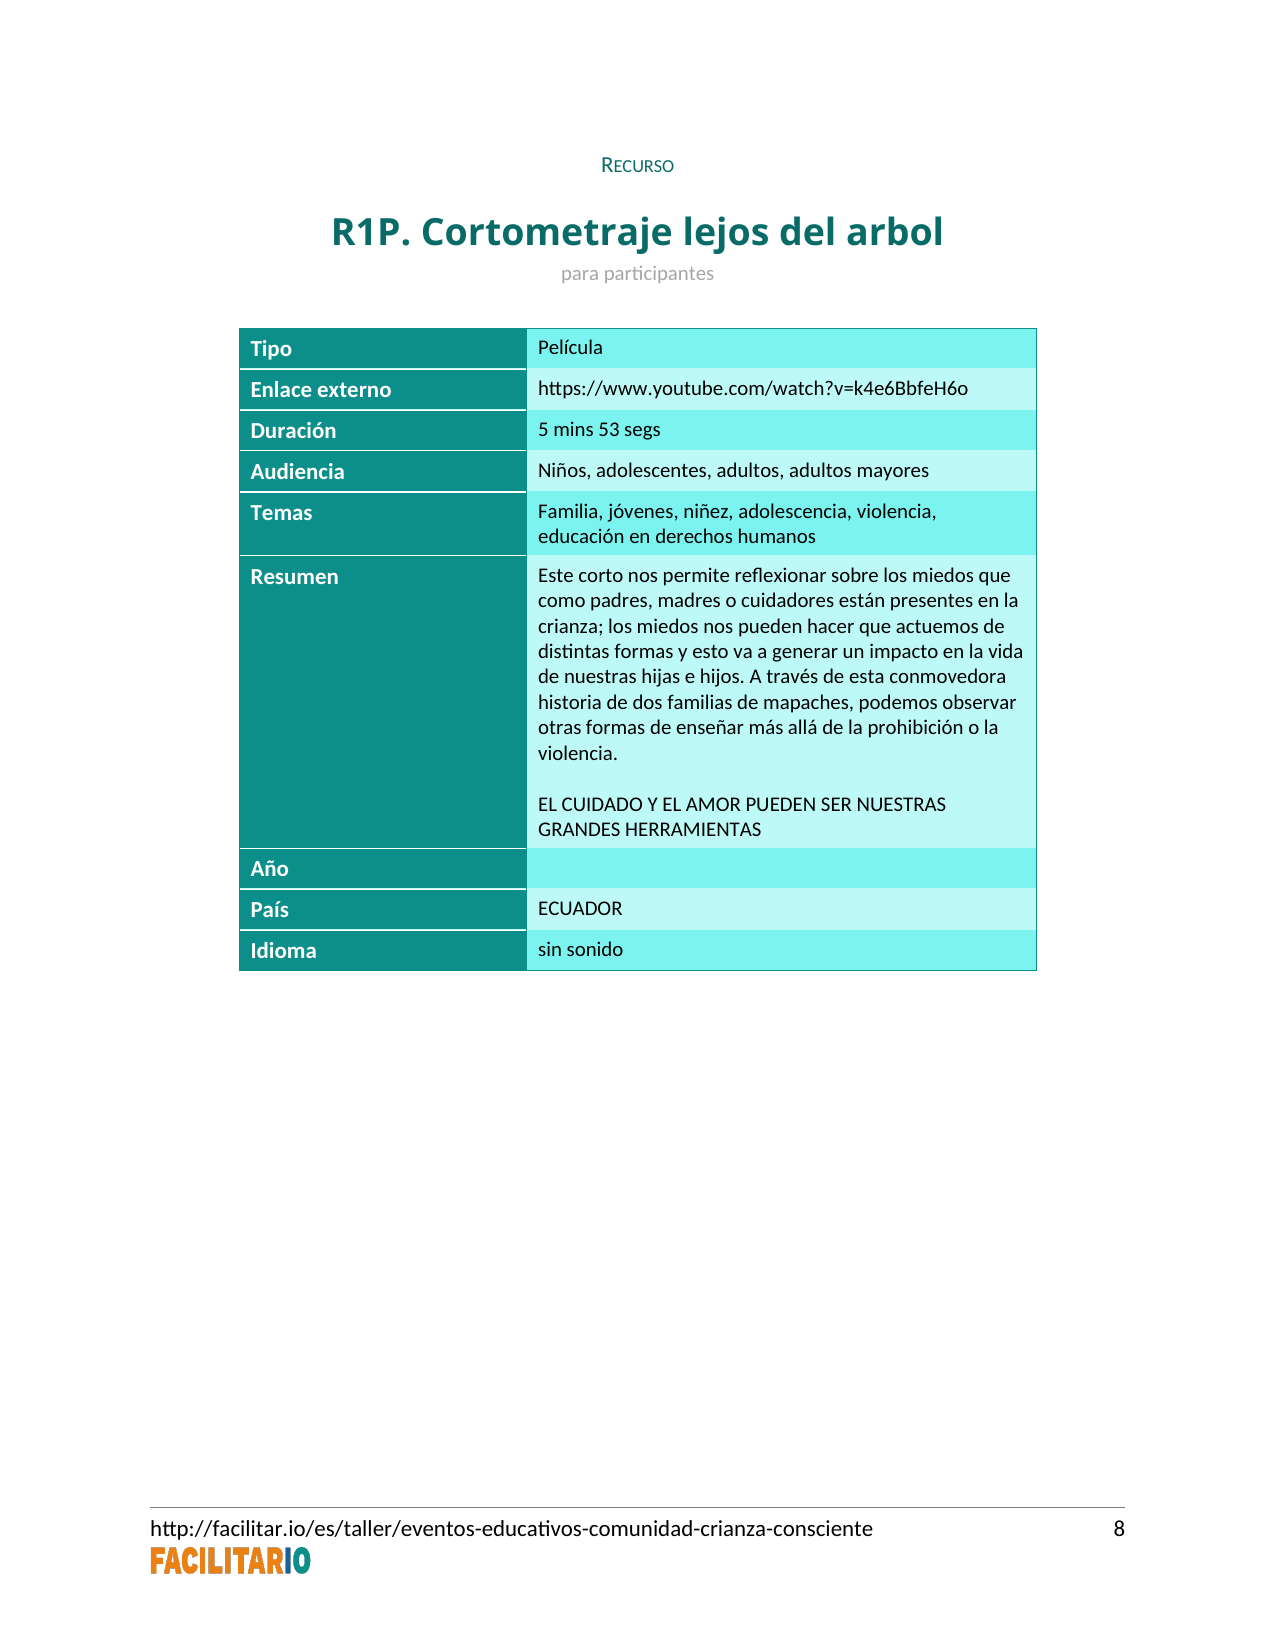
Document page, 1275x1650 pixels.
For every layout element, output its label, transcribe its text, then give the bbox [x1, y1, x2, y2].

table_cell Año [240, 849, 526, 888]
table_cell Audiencia [240, 451, 526, 491]
table_header Tipo [240, 329, 526, 368]
text Recurso [150, 150, 1125, 178]
picture [145, 1544, 315, 1576]
table_cell Resumen [240, 556, 526, 848]
table_cell 5 mins 53 segs [527, 410, 1036, 450]
table_cell Idioma [240, 931, 526, 970]
table_cell sin sonido [527, 930, 1036, 970]
table_cell Temas [240, 493, 526, 555]
table_cell ECUADOR [527, 889, 1036, 929]
text para participantes [150, 260, 1125, 286]
subtitle R1P. Cortometraje lejos del arbol [150, 205, 1125, 256]
table_cell Niños, adolescentes, adultos, adultos mayores [527, 450, 1036, 491]
table_cell https://www.youtube.com/watch?v=k4e6BbfeH6o [527, 369, 1036, 409]
table_cell Duración [240, 411, 526, 450]
table_cell Este corto nos permite reflexionar sobre los miedos que como padres, madres o cuidadores están presentes en la crianza; los miedos nos pueden hacer que actuemos de distintas formas y esto va a generar un impacto en la vida de nuestras hijas e hijos. A través de esta conmovedora historia de dos familias de mapaches, podemos observar otras formas de enseñar más allá de la prohibición o la violencia. EL CUIDADO Y EL AMOR PUEDEN SER NUESTRAS GRANDES HERRAMIENTAS [527, 555, 1036, 848]
table_cell País [240, 890, 526, 929]
table_header Película [527, 329, 1036, 368]
table_cell [527, 848, 1036, 888]
table_cell Enlace externo [240, 370, 526, 409]
table_cell Familia, jóvenes, niñez, adolescencia, violencia, educación en derechos humanos [527, 491, 1036, 555]
